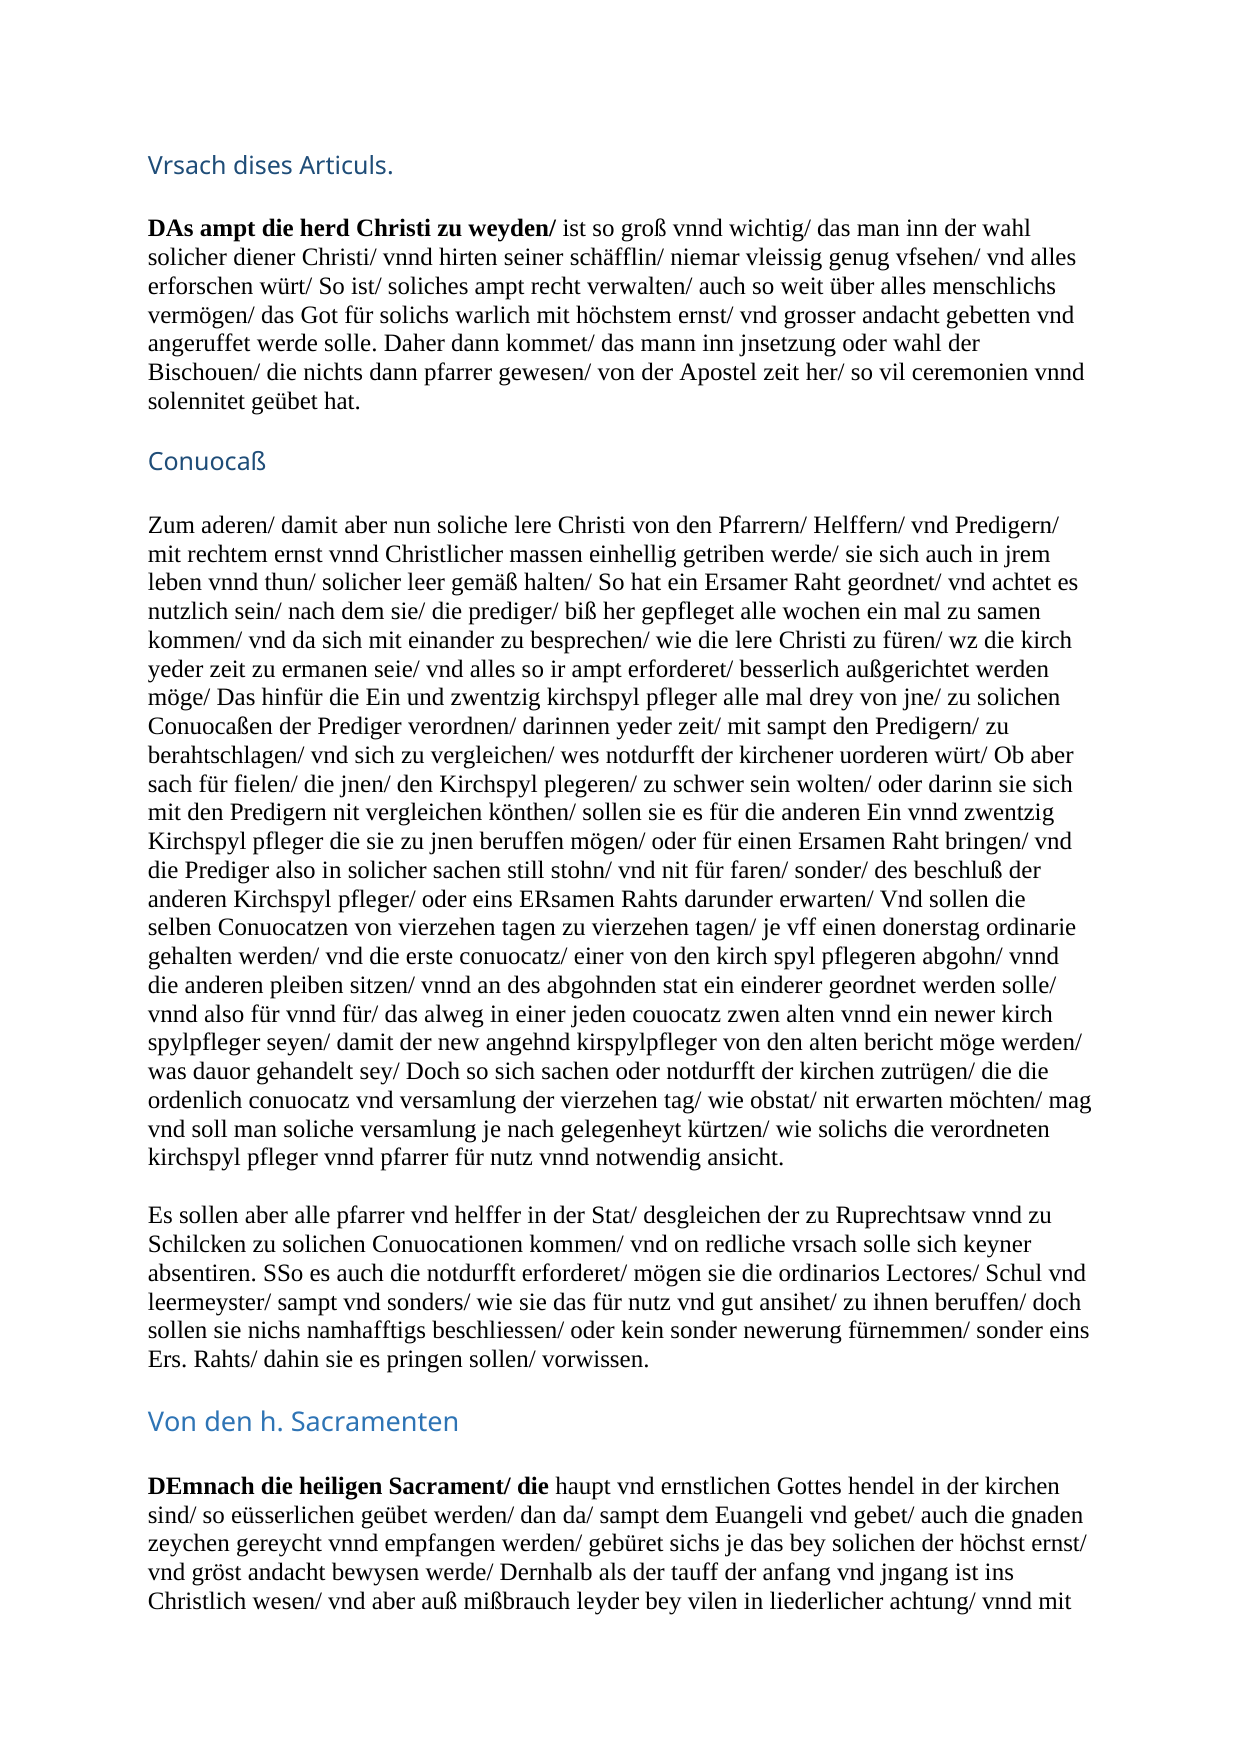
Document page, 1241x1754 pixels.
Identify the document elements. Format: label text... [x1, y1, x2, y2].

text Es sollen aber alle pfarrer vnd helffer in der Stat/ desgleichen der zu Ruprechtsaw vnnd zu Schilcken zu solichen Conuocationen kommen/ vnd on redliche vrsach solle sich keyner absentiren. SSo es auch die notdurfft erforderet/ mögen sie die ordinarios Lectores/ Schul vnd leermeyster/ sampt vnd sonders/ wie sie das für nutz vnd gut ansihet/ zu ihnen beruffen/ doch sollen sie nichs namhafftigs beschliessen/ oder kein sonder newerung fürnemmen/ sonder eins Ers. Rahts/ dahin sie es pringen sollen/ vorwissen. [148, 1200, 1093, 1373]
subtitle Conuocaß [148, 444, 1093, 478]
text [148, 1471, 1093, 1615]
subtitle Von den h. Sacramenten [148, 1402, 1093, 1439]
text DAs ampt die herd Christi zu weyden/ ist so groß vnnd wichtig/ das man inn der wahl solicher diener Christi/ vnnd hirten seiner schäfflin/ niemar vleissig genug vfsehen/ vnd alles erforschen würt/ So ist/ soliches ampt recht verwalten/ auch so weit über alles menschlichs vermögen/ das Got für solichs warlich mit höchstem ernst/ vnd grosser andacht gebetten vnd angeruffet werde solle. Daher dann kommet/ das mann inn jnsetzung oder wahl der Bischouen/ die nichts dann pfarrer gewesen/ von der Apostel zeit her/ so vil ceremonien vnnd solennitet geübet hat. [148, 213, 1093, 415]
subtitle Vrsach dises Articuls. [148, 148, 1093, 182]
text Zum aderen/ damit aber nun soliche lere Christi von den Pfarrern/ Helffern/ vnd Predigern/ mit rechtem ernst vnnd Christlicher massen einhellig getriben werde/ sie sich auch in jrem leben vnnd thun/ solicher leer gemäß halten/ So hat ein Ersamer Raht geordnet/ vnd achtet es nutzlich sein/ nach dem sie/ die prediger/ biß her gepfleget alle wochen ein mal zu samen kommen/ vnd da sich mit einander zu besprechen/ wie die lere Christi zu füren/ wz die kirch yeder zeit zu ermanen seie/ vnd alles so ir ampt erforderet/ besserlich außgerichtet werden möge/ Das hinfür die Ein und zwentzig kirchspyl pfleger alle mal drey von jne/ zu solichen Conuocaßen der Prediger verordnen/ darinnen yeder zeit/ mit sampt den Predigern/ zu berahtschlagen/ vnd sich zu vergleichen/ wes notdurfft der kirchener uorderen würt/ Ob aber sach für fielen/ die jnen/ den Kirchspyl plegeren/ zu schwer sein wolten/ oder darinn sie sich mit den Predigern nit vergleichen könthen/ sollen sie es für die anderen Ein vnnd zwentzig Kirchspyl pfleger die sie zu jnen beruffen mögen/ oder für einen Ersamen Raht bringen/ vnd die Prediger also in solicher sachen still stohn/ vnd nit für faren/ sonder/ des beschluß der anderen Kirchspyl pfleger/ oder eins ERsamen Rahts darunder erwarten/ Vnd sollen die selben Conuocatzen von vierzehen tagen zu vierzehen tagen/ je vff einen donerstag ordinarie gehalten werden/ vnd die erste conuocatz/ einer von den kirch spyl pflegeren abgohn/ vnnd die anderen pleiben sitzen/ vnnd an des abgohnden stat ein einderer geordnet werden solle/ vnnd also für vnnd für/ das alweg in einer jeden couocatz zwen alten vnnd ein newer kirch spylpfleger seyen/ damit der new angehnd kirspylpfleger von den alten bericht möge werden/ was dauor gehandelt sey/ Doch so sich sachen oder notdurfft der kirchen zutrügen/ die die ordenlich conuocatz vnd versamlung der vierzehen tag/ wie obstat/ nit erwarten möchten/ mag vnd soll man soliche versamlung je nach gelegenheyt kürtzen/ wie solichs die verordneten kirchspyl pfleger vnnd pfarrer für nutz vnnd notwendig ansicht. [148, 510, 1093, 1171]
